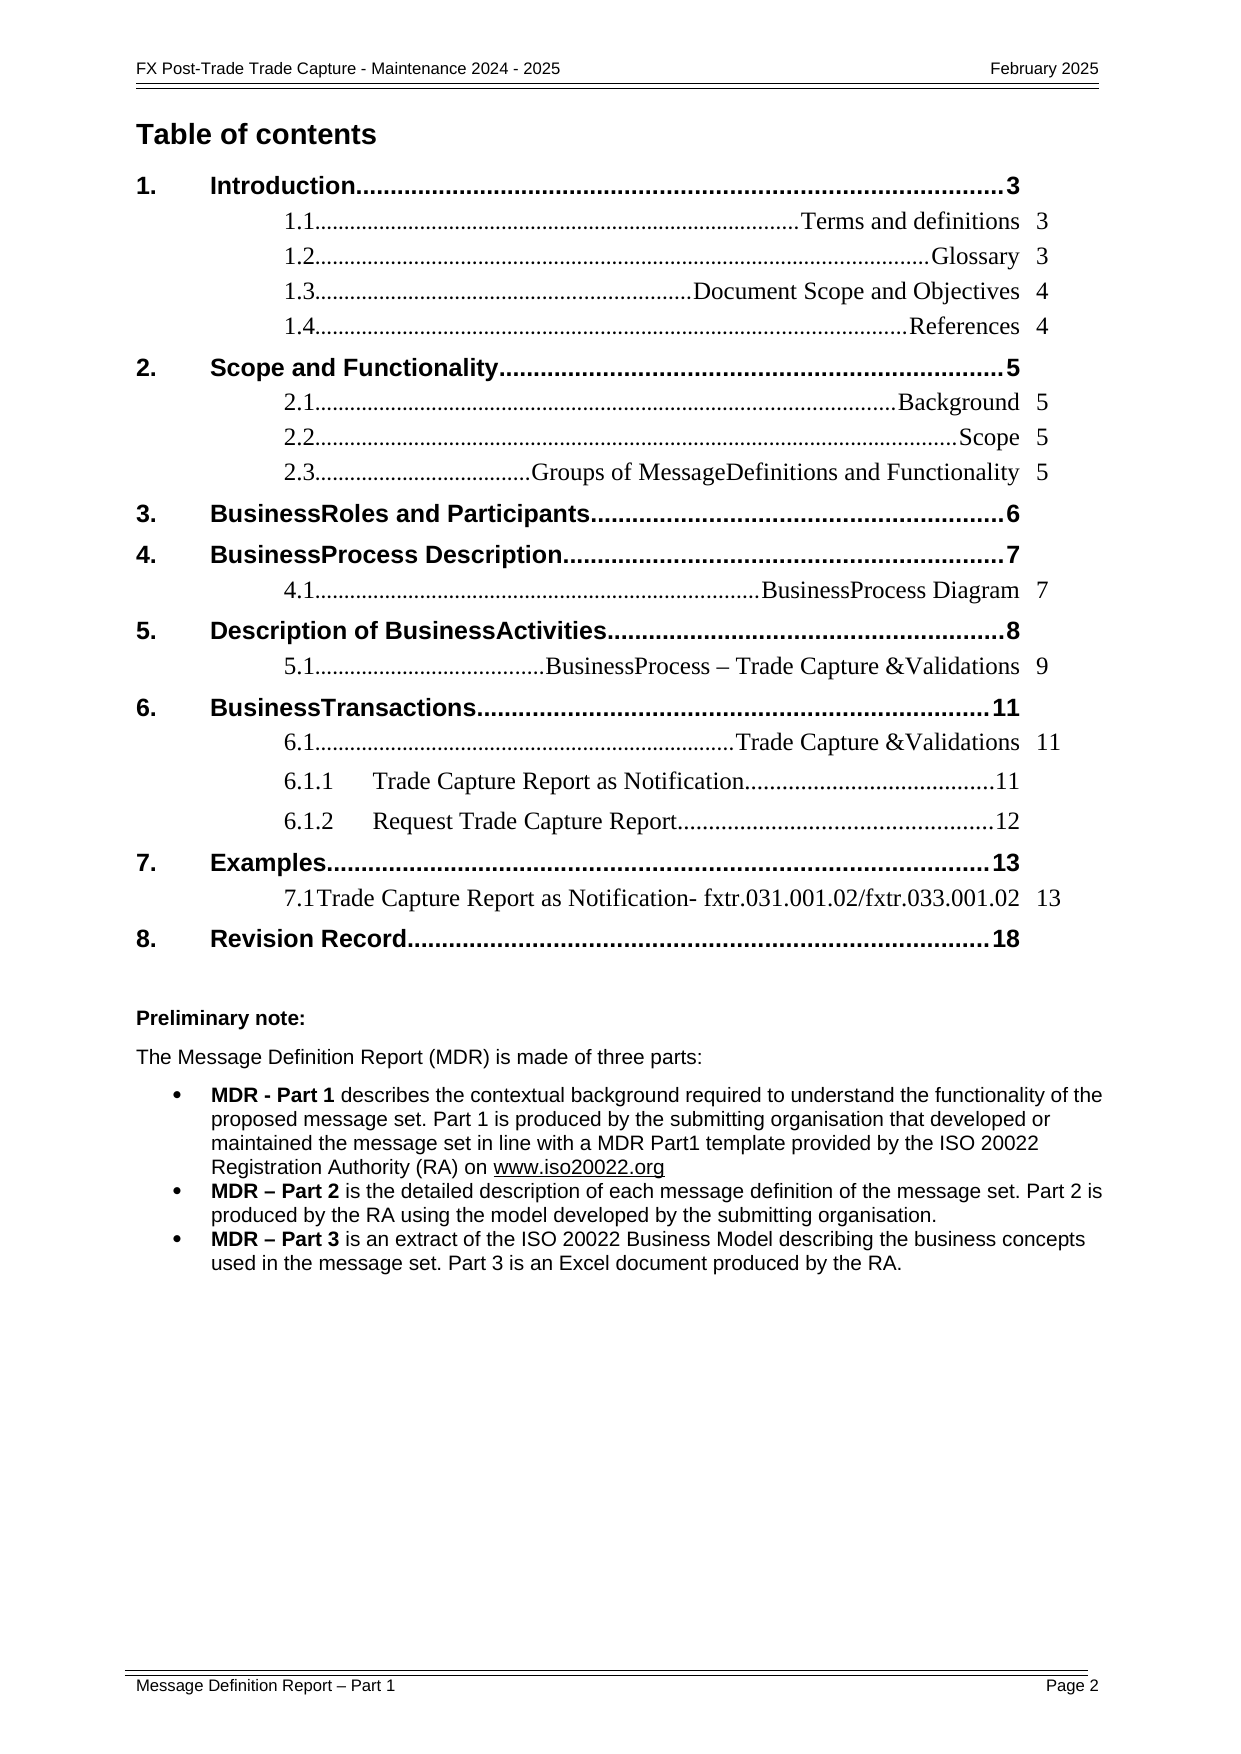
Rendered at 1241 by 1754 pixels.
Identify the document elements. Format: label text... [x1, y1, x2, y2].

text 2.1 Background 5 [283, 387, 1104, 416]
title Table of contents [136, 117, 1104, 150]
text 6.1 Trade Capture &Validations 11 [283, 727, 1104, 756]
text 2.3 Groups of MessageDefinitions and Functionality 5 [283, 457, 1104, 486]
text 5. Description of BusinessActivities 8 [136, 616, 1104, 645]
text 4.1 BusinessProcess Diagram 7 [283, 575, 1104, 604]
list MDR - Part 1 describes the contextual background required to understand the functionality of the proposed message set. Part 1 is produced by the submitting organisation that developed or maintained the message set in line with a MDR Part1 template provided by the ISO 20022 Registration Authority (RA) on www.iso20022.org [173, 1083, 1104, 1179]
text 8. Revision Record 18 [136, 924, 1104, 953]
list MDR – Part 2 is the detailed description of each message definition of the message set. Part 2 is produced by the RA using the model developed by the submitting organisation. [173, 1179, 1104, 1227]
text 1.1 Terms and definitions 3 [283, 206, 1104, 235]
text 1.3 Document Scope and Objectives 4 [283, 276, 1104, 305]
text 2.2 Scope 5 [283, 422, 1104, 451]
text 3. BusinessRoles and Participants 6 [136, 499, 1104, 527]
text 1. Introduction 3 [136, 171, 1104, 200]
text 7. Examples 13 [136, 848, 1104, 877]
text 6. BusinessTransactions 11 [136, 692, 1104, 721]
text 5.1 BusinessProcess – Trade Capture &Validations 9 [283, 651, 1104, 680]
text 2. Scope and Functionality 5 [136, 352, 1104, 381]
text 7.1 Trade Capture Report as Notification- fxtr.031.001.02/fxtr.033.001.02 13 [283, 883, 1104, 912]
list MDR – Part 3 is an extract of the ISO 20022 Business Model describing the business concepts used in the message set. Part 3 is an Excel document produced by the RA. [173, 1227, 1104, 1275]
text Preliminary note: [136, 1006, 1104, 1030]
text 6.1.2 Request Trade Capture Report 12 [283, 804, 1104, 835]
text The Message Definition Report (MDR) is made of three parts: [136, 1044, 1104, 1068]
text 1.4 References 4 [283, 311, 1104, 340]
text 1.2 Glossary 3 [283, 241, 1104, 270]
text 6.1.1 Trade Capture Report as Notification 11 [283, 764, 1104, 796]
text 4. BusinessProcess Description 7 [136, 540, 1104, 569]
